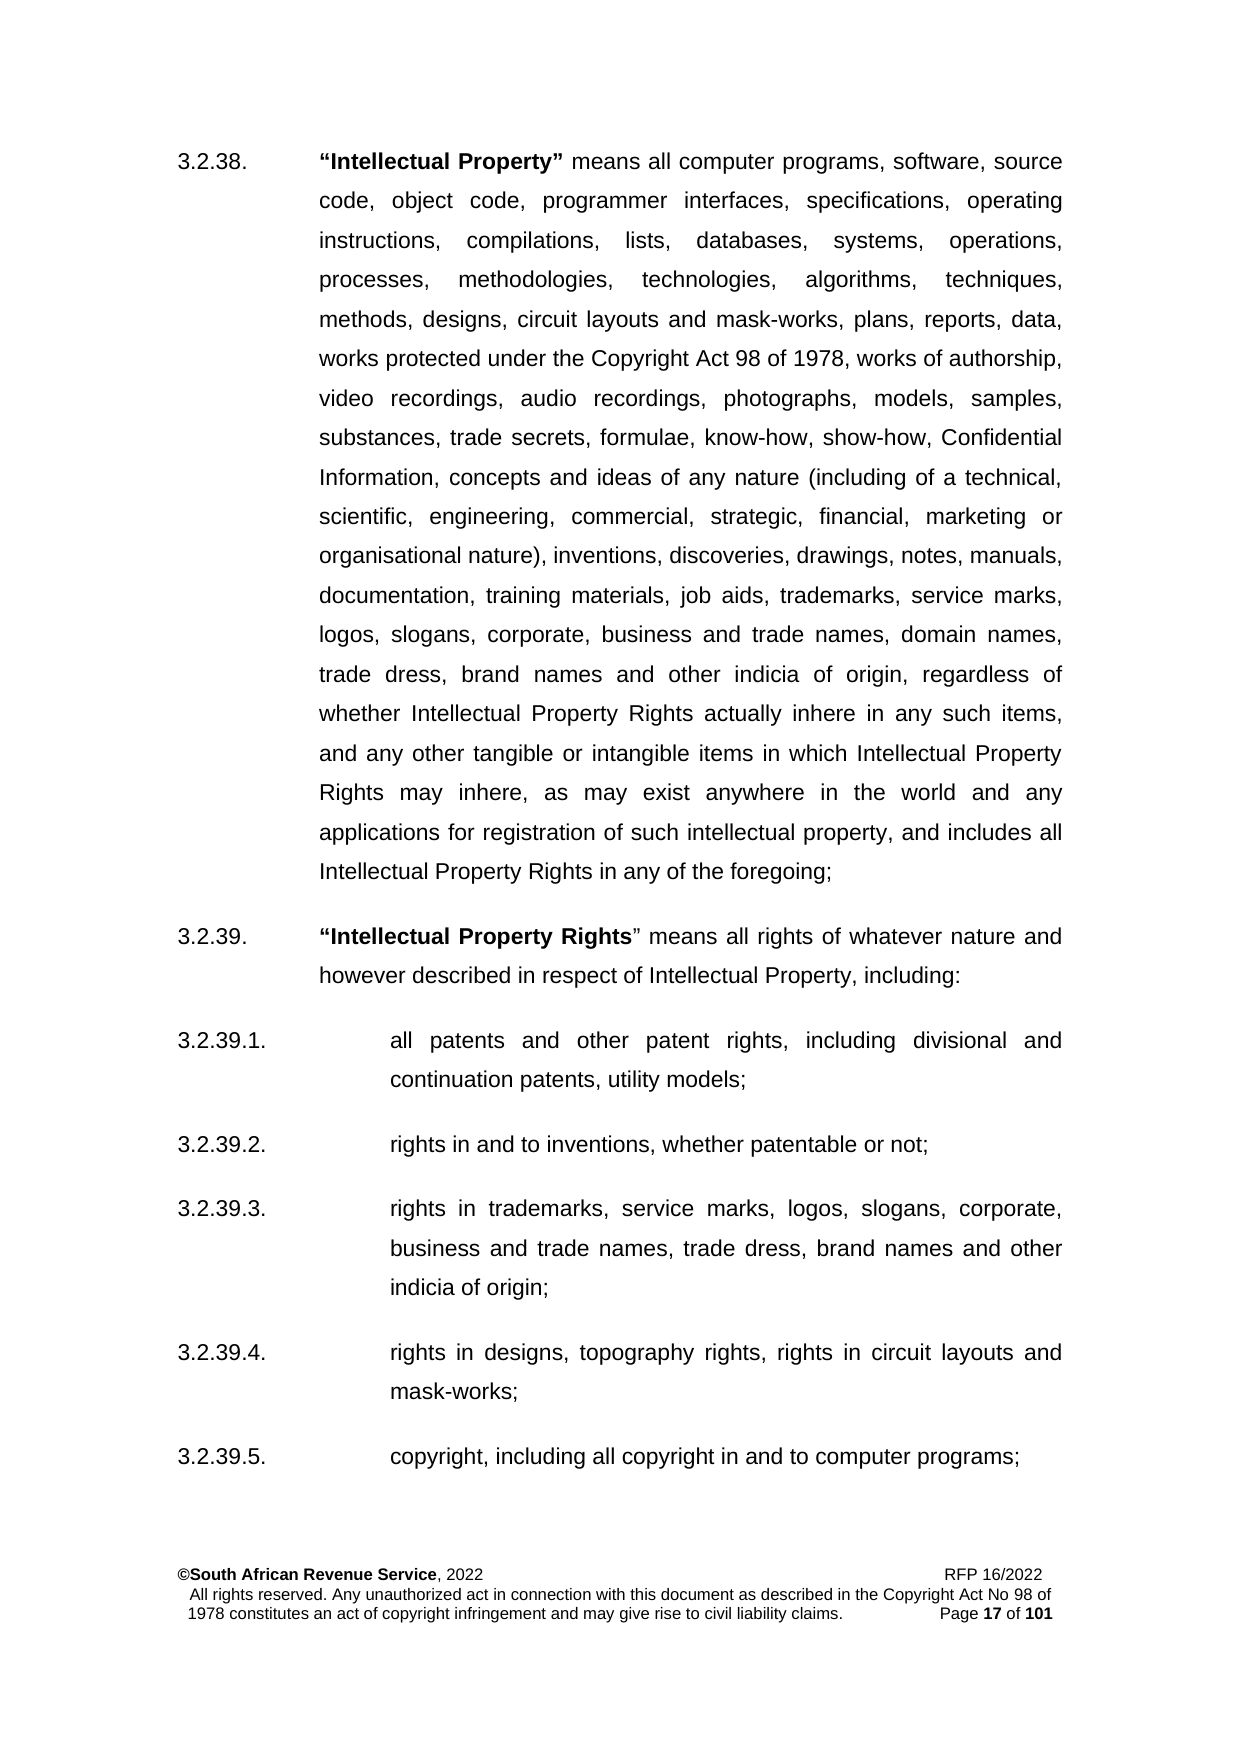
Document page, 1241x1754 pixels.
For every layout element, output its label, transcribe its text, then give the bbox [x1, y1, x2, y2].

list all patents and other patent rights, including divisional and continuation patents, utility models; [177, 1027, 1063, 1093]
list rights in and to inventions, whether patentable or not; [177, 1131, 1063, 1157]
list rights in designs, topography rights, rights in circuit layouts and mask-works; [177, 1339, 1063, 1404]
list rights in trademarks, service marks, logos, slogans, corporate, business and trade names, trade dress, brand names and other indicia of origin; [177, 1195, 1063, 1301]
list copyright, including all copyright in and to computer programs; [177, 1443, 1063, 1469]
list “Intellectual Property Rights” means all rights of whatever nature and however described in respect of Intellectual Property, including: [177, 923, 1063, 989]
list “Intellectual Property” means all computer programs, software, source code, object code, programmer interfaces, specifications, operating instructions, compilations, lists, databases, systems, operations, processes, methodologies, technologies, algorithms, techniques, methods, designs, circuit layouts and mask-works, plans, reports, data, works protected under the Copyright Act 98 of 1978, works of authorship, video recordings, audio recordings, photographs, models, samples, substances, trade secrets, formulae, know-how, show-how, Confidential Information, concepts and ideas of any nature (including of a technical, scientific, engineering, commercial, strategic, financial, marketing or organisational nature), inventions, discoveries, drawings, notes, manuals, documentation, training materials, job aids, trademarks, service marks, logos, slogans, corporate, business and trade names, domain names, trade dress, brand names and other indicia of origin, regardless of whether Intellectual Property Rights actually inhere in any such items, and any other tangible or intangible items in which Intellectual Property Rights may inhere, as may exist anywhere in the world and any applications for registration of such intellectual property, and includes all Intellectual Property Rights in any of the foregoing; [177, 148, 1063, 885]
